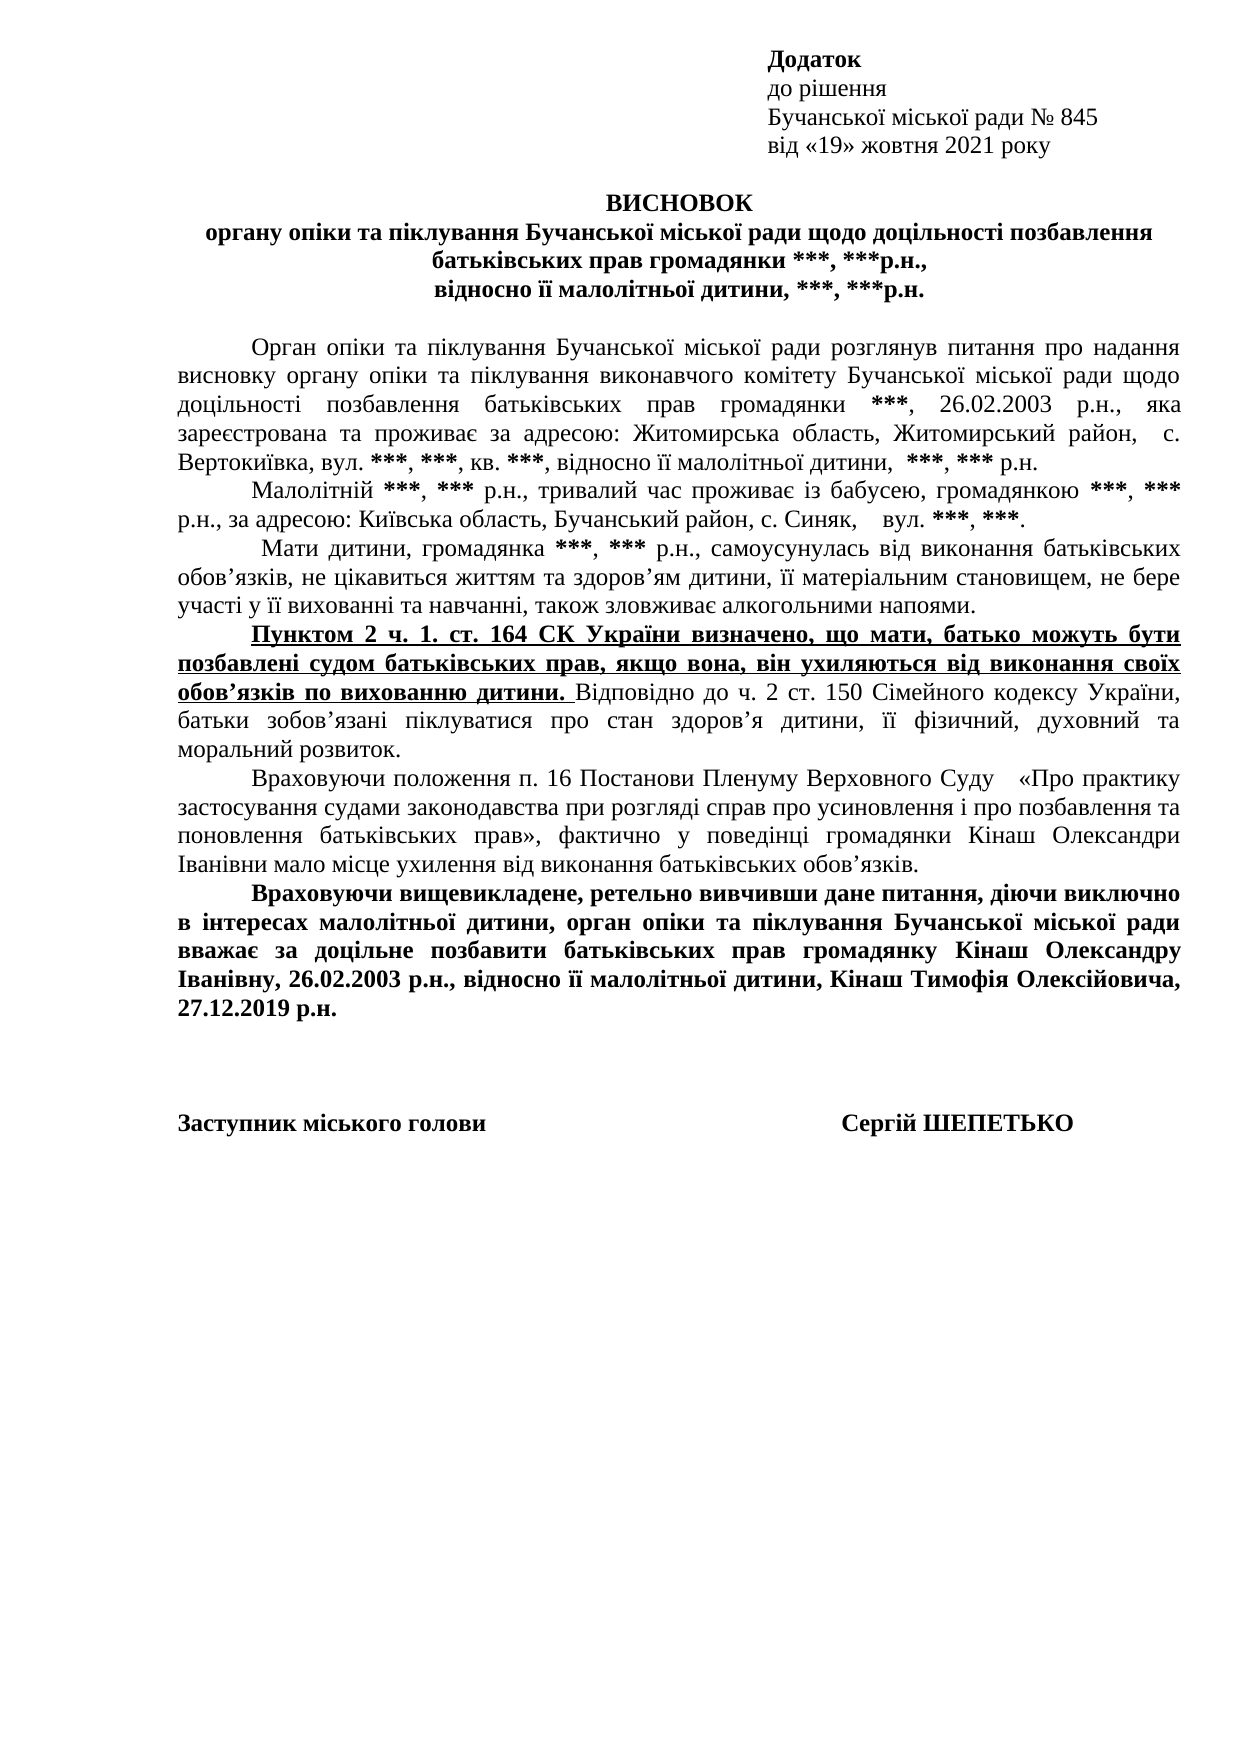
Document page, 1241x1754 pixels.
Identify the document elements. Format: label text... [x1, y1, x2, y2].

text Малолітній ***, *** р.н., тривалий час проживає із бабусею, громадянкою ***, *** р.н., за адресою: Київська область, Бучанський район, с. Синяк, вул. ***, ***. [177, 476, 1181, 533]
text від «19» жовтня 2021 року [767, 131, 1181, 159]
text Пунктом 2 ч. 1. ст. 164 СК України визначено, що мати, батько можуть бути позбавлені судом батьківських прав, якщо вона, він ухиляються від виконання своїх обов’язків по вихованню дитини. Відповідно до ч. 2 ст. 150 Сімейного кодексу України, батьки зобов’язані піклуватися про стан здоров’я дитини, її фізичний, духовний та моральний розвиток. [177, 619, 1181, 673]
text ВИСНОВОК [177, 188, 1181, 217]
text до рішення [767, 73, 1181, 102]
text Враховуючи вищевикладене, ретельно вивчивши дане питання, діючи виключно в інтересах малолітньої дитини, орган опіки та піклування Бучанської міської ради вважає за доцільне позбавити батьківських прав громадянку Кінаш Олександру Іванівну, 26.02.2003 р.н., відносно її малолітньої дитини, Кінаш Тимофія Олексійовича, 27.12.2019 р.н. [177, 878, 1181, 1022]
text відносно її малолітньої дитини, ***, ***р.н. [177, 274, 1181, 303]
text Пунктом 2 ч. 1. ст. 164 СК України визначено, що мати, батько можуть бути позбавлені судом батьківських прав, якщо вона, він ухиляються від виконання своїх обов’язків по вихованню дитини. Відповідно до ч. 2 ст. 150 Сімейного кодексу України, батьки зобов’язані піклуватися про стан здоров’я дитини, її фізичний, духовний та моральний розвиток. [177, 674, 1181, 763]
text Враховуючи положення п. 16 Постанови Пленуму Верховного Суду «Про практику застосування судами законодавства при розгляді справ про усиновлення і про позбавлення та поновлення батьківських прав», фактично у поведінці громадянки Кінаш Олександри Іванівни мало місце ухилення від виконання батьківських обов’язків. [177, 763, 1181, 878]
text органу опіки та піклування Бучанської міської ради щодо доцільності позбавлення батьківських прав громадянки ***, ***р.н., [177, 217, 1181, 274]
text Заступник міського голови Сергій ШЕПЕТЬКО [177, 1108, 1181, 1137]
text Мати дитини, громадянка ***, *** р.н., самоусунулась від виконання батьківських обов’язків, не цікавиться життям та здоров’ям дитини, її матеріальним становищем, не бере участі у її вихованні та навчанні, також зловживає алкогольними напоями. [177, 533, 1181, 619]
text Додаток [767, 44, 1181, 73]
text Бучанської міської ради № 845 [767, 102, 1238, 131]
text Орган опіки та піклування Бучанської міської ради розглянув питання про надання висновку органу опіки та піклування виконавчого комітету Бучанської міської ради щодо доцільності позбавлення батьківських прав громадянки ***, 26.02.2003 р.н., яка зареєстрована та проживає за адресою: Житомирська область, Житомирський район, с. Вертокиївка, вул. ***, ***, кв. ***, відносно її малолітньої дитини, ***, *** р.н. [177, 332, 1181, 476]
